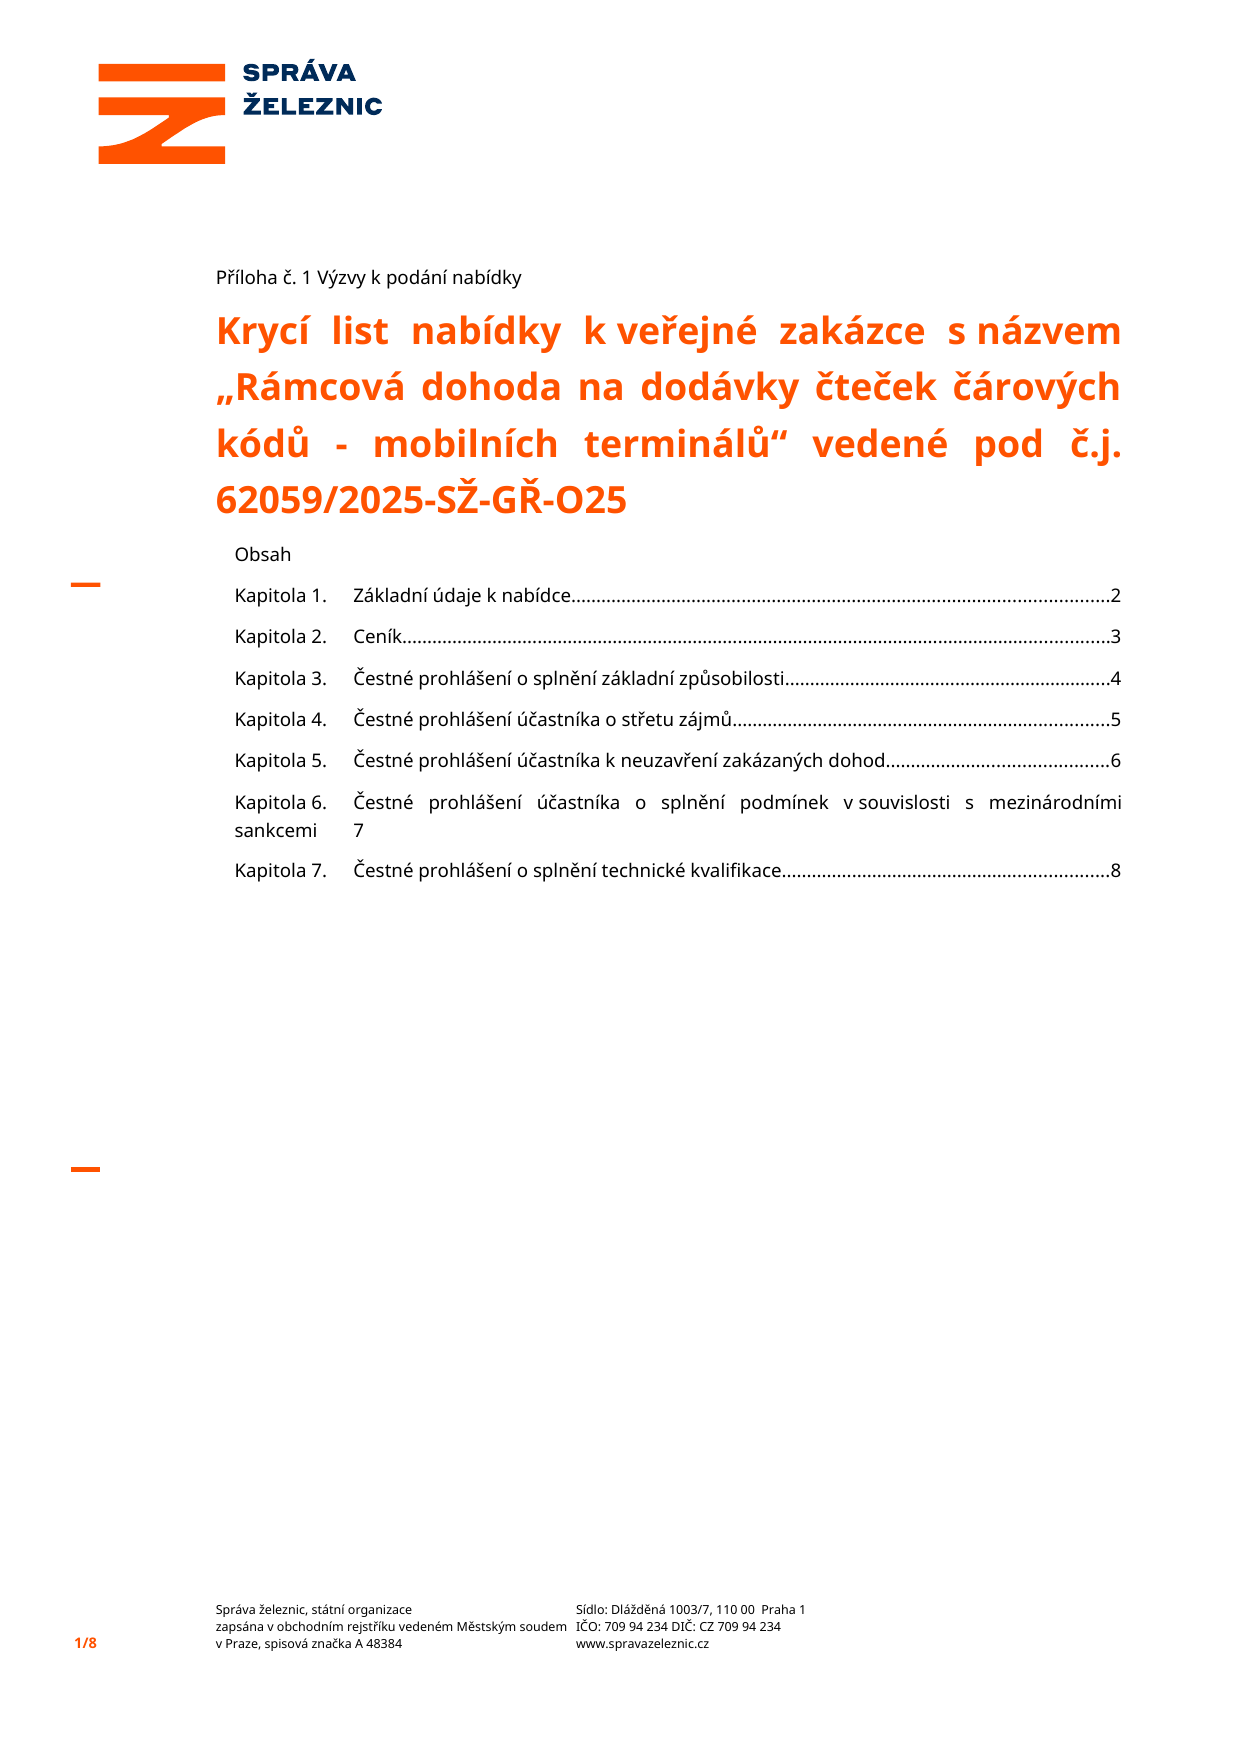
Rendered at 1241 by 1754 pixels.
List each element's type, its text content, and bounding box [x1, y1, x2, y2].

text Krycí list nabídky k veřejné zakázce s názvem „Rámcová dohoda na dodávky čteček čárových kódů - mobilních terminálů“ vedené pod č.j. 62059/2025-SŽ-GŘ-O25 [216, 304, 1122, 524]
text Příloha č. 1 Výzvy k podání nabídky [216, 264, 1122, 289]
